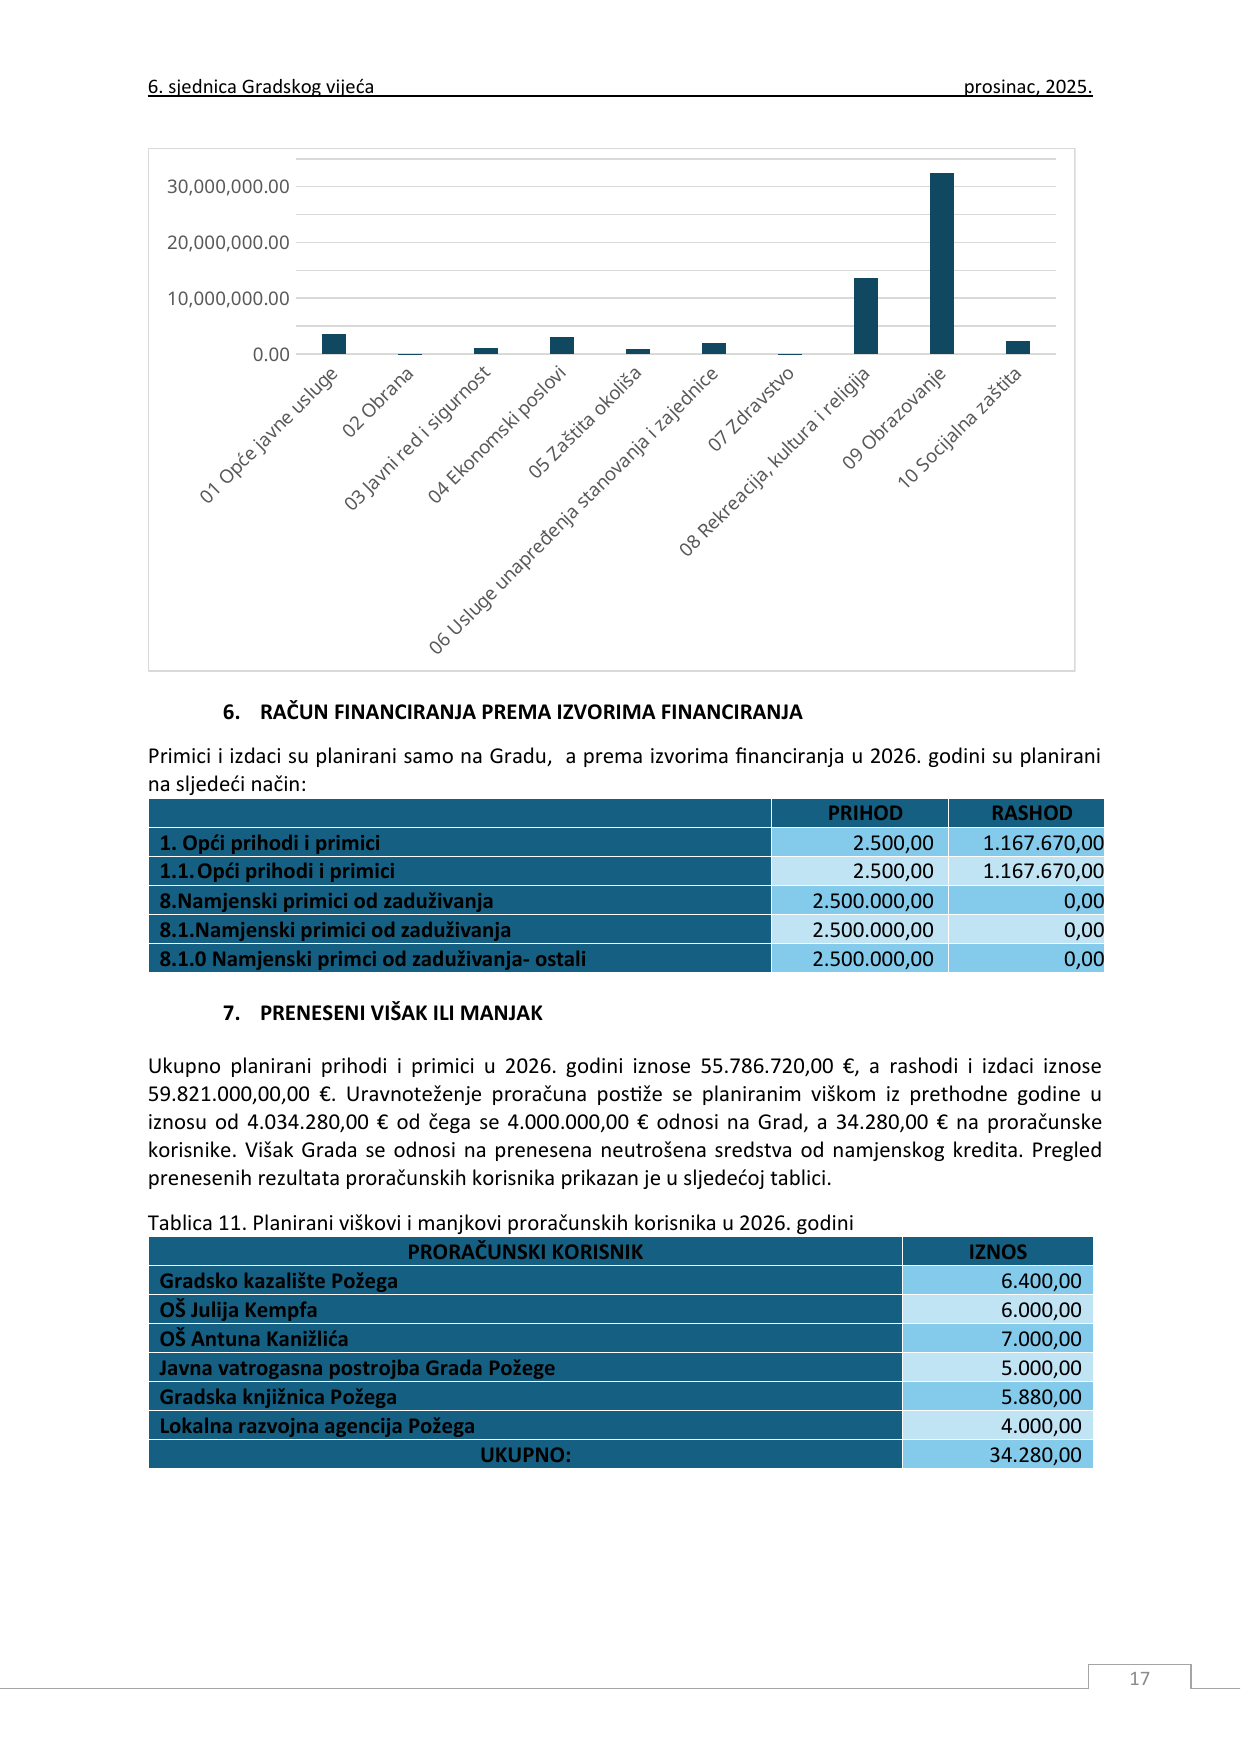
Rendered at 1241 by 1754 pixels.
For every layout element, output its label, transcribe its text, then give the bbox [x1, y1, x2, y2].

table_cell 0,00 [949, 915, 1104, 943]
table_header PRORAČUNSKI KORISNIK [149, 1237, 902, 1265]
table_cell Lokalna razvojna agencija Požega [149, 1411, 902, 1439]
table_cell 1.167.670,00 [949, 857, 1104, 885]
table_header RASHOD [949, 799, 1104, 827]
table_cell Gradska knjižnica Požega [149, 1382, 902, 1410]
text Primici i izdaci su planirani samo na Gradu, a prema izvorima financiranja u 2026. godini su planirani na sljedeći način: [148, 741, 1104, 797]
table_cell 2.500,00 [772, 828, 948, 856]
table_cell 8.1.Namjenski primici od zaduživanja [149, 915, 771, 943]
table_cell OŠ Antuna Kanižlića [149, 1324, 902, 1352]
table_cell 2.500.000,00 [772, 915, 948, 943]
table_cell 5.000,00 [903, 1353, 1093, 1381]
text Ukupno planirani prihodi i primici u 2026. godini iznose 55.786.720,00 €, a rashodi i izdaci iznose 59.821.000,00,00 €. Uravnoteženje proračuna postiže se planiranim viškom iz prethodne godine u iznosu od 4.034.280,00 € od čega se 4.000.000,00 € odnosi na Grad, a 34.280,00 € na proračunske korisnike. Višak Grada se odnosi na prenesena neutrošena sredstva od namjenskog kredita. Pregled prenesenih rezultata proračunskih korisnika prikazan je u sljedećoj tablici. [148, 1051, 1104, 1191]
table_cell 0,00 [949, 886, 1104, 914]
table_cell Javna vatrogasna postrojba Grada Požege [149, 1353, 902, 1381]
table_cell Opći prihodi i primici [149, 857, 771, 885]
table_header PRIHOD [772, 799, 948, 827]
table_header [149, 799, 771, 827]
table_cell 1.167.670,00 [949, 828, 1104, 856]
table_cell 1. Opći prihodi i primici [149, 828, 771, 856]
table_cell 6.000,00 [903, 1295, 1093, 1323]
table_header IZNOS [903, 1237, 1093, 1265]
table_cell 2.500.000,00 [772, 886, 948, 914]
table_cell 8.Namjenski primici od zaduživanja [149, 886, 771, 914]
list RAČUN FINANCIRANJA PREMA IZVORIMA FINANCIRANJA [223, 697, 1104, 725]
table_cell 6.400,00 [903, 1266, 1093, 1294]
table_cell 2.500,00 [772, 857, 948, 885]
list PRENESENI VIŠAK ILI MANJAK [223, 998, 1104, 1026]
table_cell UKUPNO: [149, 1440, 902, 1468]
table_cell 5.880,00 [903, 1382, 1093, 1410]
table_cell 34.280,00 [903, 1440, 1093, 1468]
table_cell 0,00 [949, 944, 1104, 972]
table_cell 8.1.0 Namjenski primci od zaduživanja- ostali [149, 944, 771, 972]
table_cell OŠ Julija Kempfa [149, 1295, 902, 1323]
table_cell 2.500.000,00 [772, 944, 948, 972]
table_cell Gradsko kazalište Požega [149, 1266, 902, 1294]
table_cell 4.000,00 [903, 1411, 1093, 1439]
table_cell 7.000,00 [903, 1324, 1093, 1352]
text Tablica 11. Planirani viškovi i manjkovi proračunskih korisnika u 2026. godini [148, 1208, 1093, 1236]
